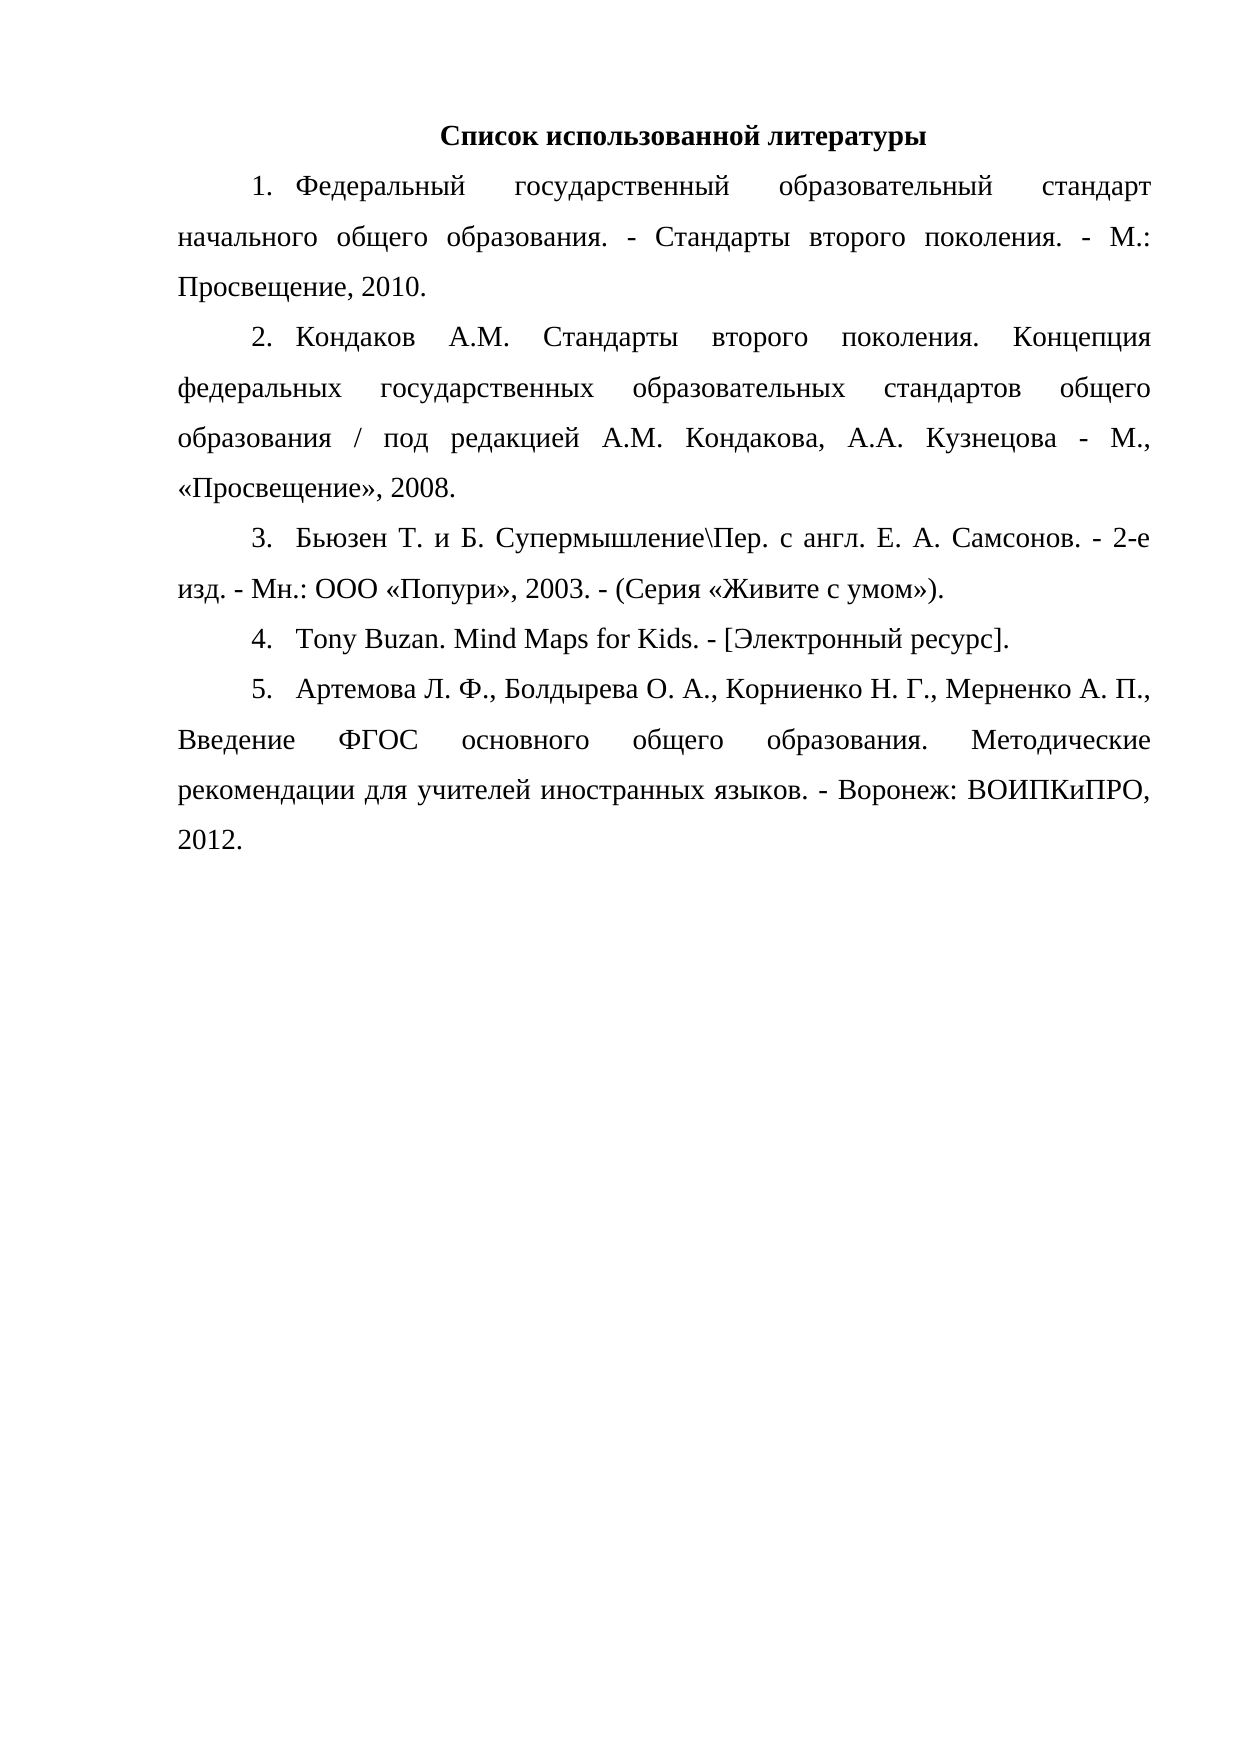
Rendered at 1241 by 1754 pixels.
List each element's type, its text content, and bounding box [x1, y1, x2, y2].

text Список использованной литературы [177, 118, 1152, 152]
list Кондаков А.М. Стандарты второго поколения. Концепция федеральных государственных образовательных стандартов общего образования / под редакцией А.М. Кондакова, А.А. Кузнецова - М., «Просвещение», 2008. [177, 319, 1152, 504]
list Артемова Л. Ф., Болдырева О. А., Корниенко Н. Г., Мерненко А. П., Введение ФГОС основного общего образования. Методические рекомендации для учителей иностранных языков. - Воронеж: ВОИПКиПРО, 2012. [177, 672, 1152, 856]
list Бьюзен Т. и Б. Супермышление\Пер. с англ. Е. А. Самсонов. - 2-е изд. - Мн.: ООО «Попури», 2003. - (Серия «Живите с умом»). [177, 521, 1152, 604]
list Федеральный государственный образовательный стандарт начального общего образования. - Стандарты второго поколения. - М.: Просвещение, 2010. [177, 168, 1152, 303]
list Tony Buzan. Mind Maps for Kids. - [Электронный ресурс]. [177, 621, 1152, 655]
